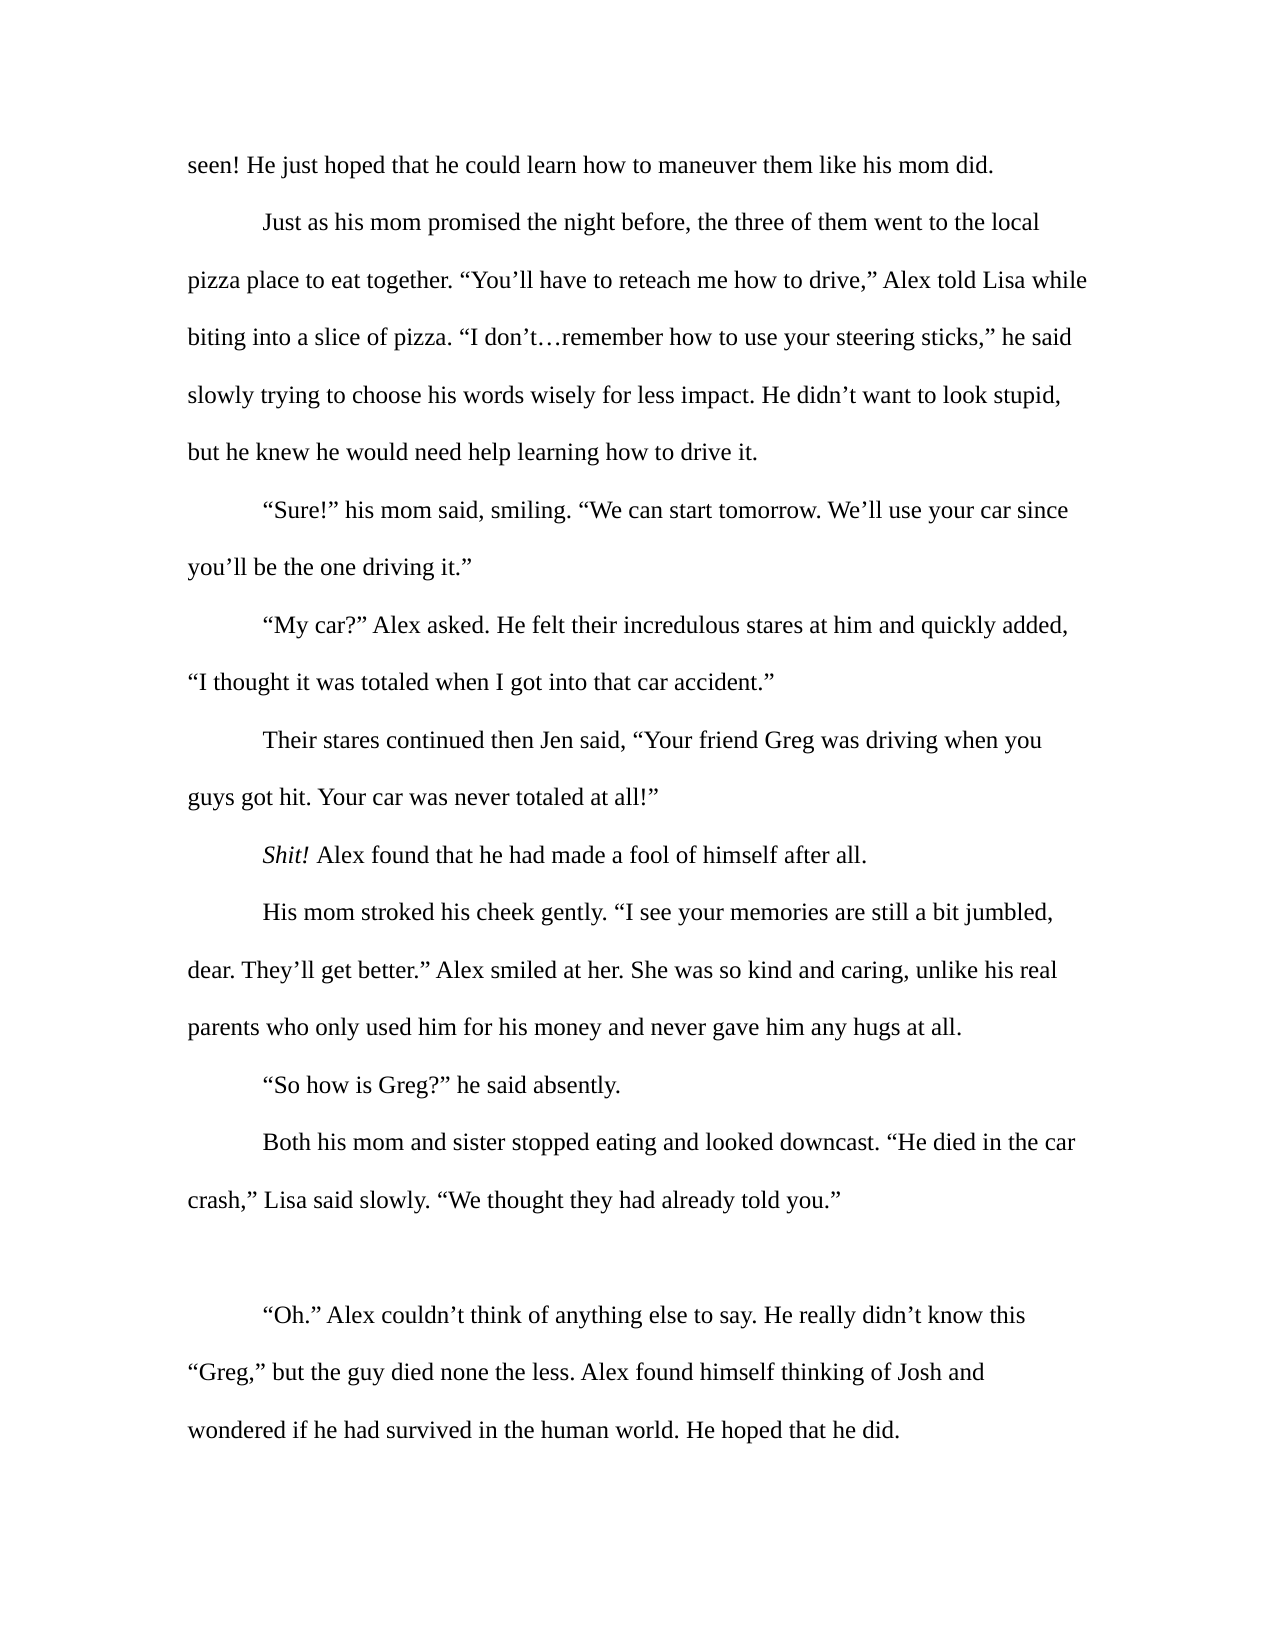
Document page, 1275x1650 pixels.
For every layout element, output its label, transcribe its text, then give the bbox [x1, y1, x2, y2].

text Their stares continued then Jen said, “Your friend Greg was driving when you guys got hit. Your car was never totaled at all!” [187, 725, 1087, 811]
text His mom stroked his cheek gently. “I see your memories are still a bit jumbled, dear. They’ll get better.” Alex smiled at her. She was so kind and caring, unlike his real parents who only used him for his money and never gave him any hugs at all. [187, 897, 1087, 1041]
text Shit! Alex found that he had made a fool of himself after all. [187, 840, 1087, 869]
text Just as his mom promised the night before, the three of them went to the local pizza place to eat together. “You’ll have to reteach me how to drive,” Alex told Lisa while biting into a slice of pizza. “I don’t…remember how to use your steering sticks,” he said slowly trying to choose his words wisely for less impact. He didn’t want to look stupid, but he knew he would need help learning how to drive it. [187, 207, 1087, 466]
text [187, 150, 1087, 179]
text “Oh.” Alex couldn’t think of anything else to say. He really didn’t know this “Greg,” but the guy died none the less. Alex found himself thinking of Josh and wondered if he had survived in the human world. He hoped that he did. [187, 1300, 1087, 1444]
text “So how is Greg?” he said absently. [187, 1070, 1087, 1099]
text “My car?” Alex asked. He felt their incredulous stares at him and quickly added, “I thought it was totaled when I got into that car accident.” [187, 610, 1087, 696]
text Both his mom and sister stopped eating and looked downcast. “He died in the car crash,” Lisa said slowly. “We thought they had already told you.” [187, 1127, 1087, 1214]
text “Sure!” his mom said, smiling. “We can start tomorrow. We’ll use your car since you’ll be the one driving it.” [187, 495, 1087, 581]
